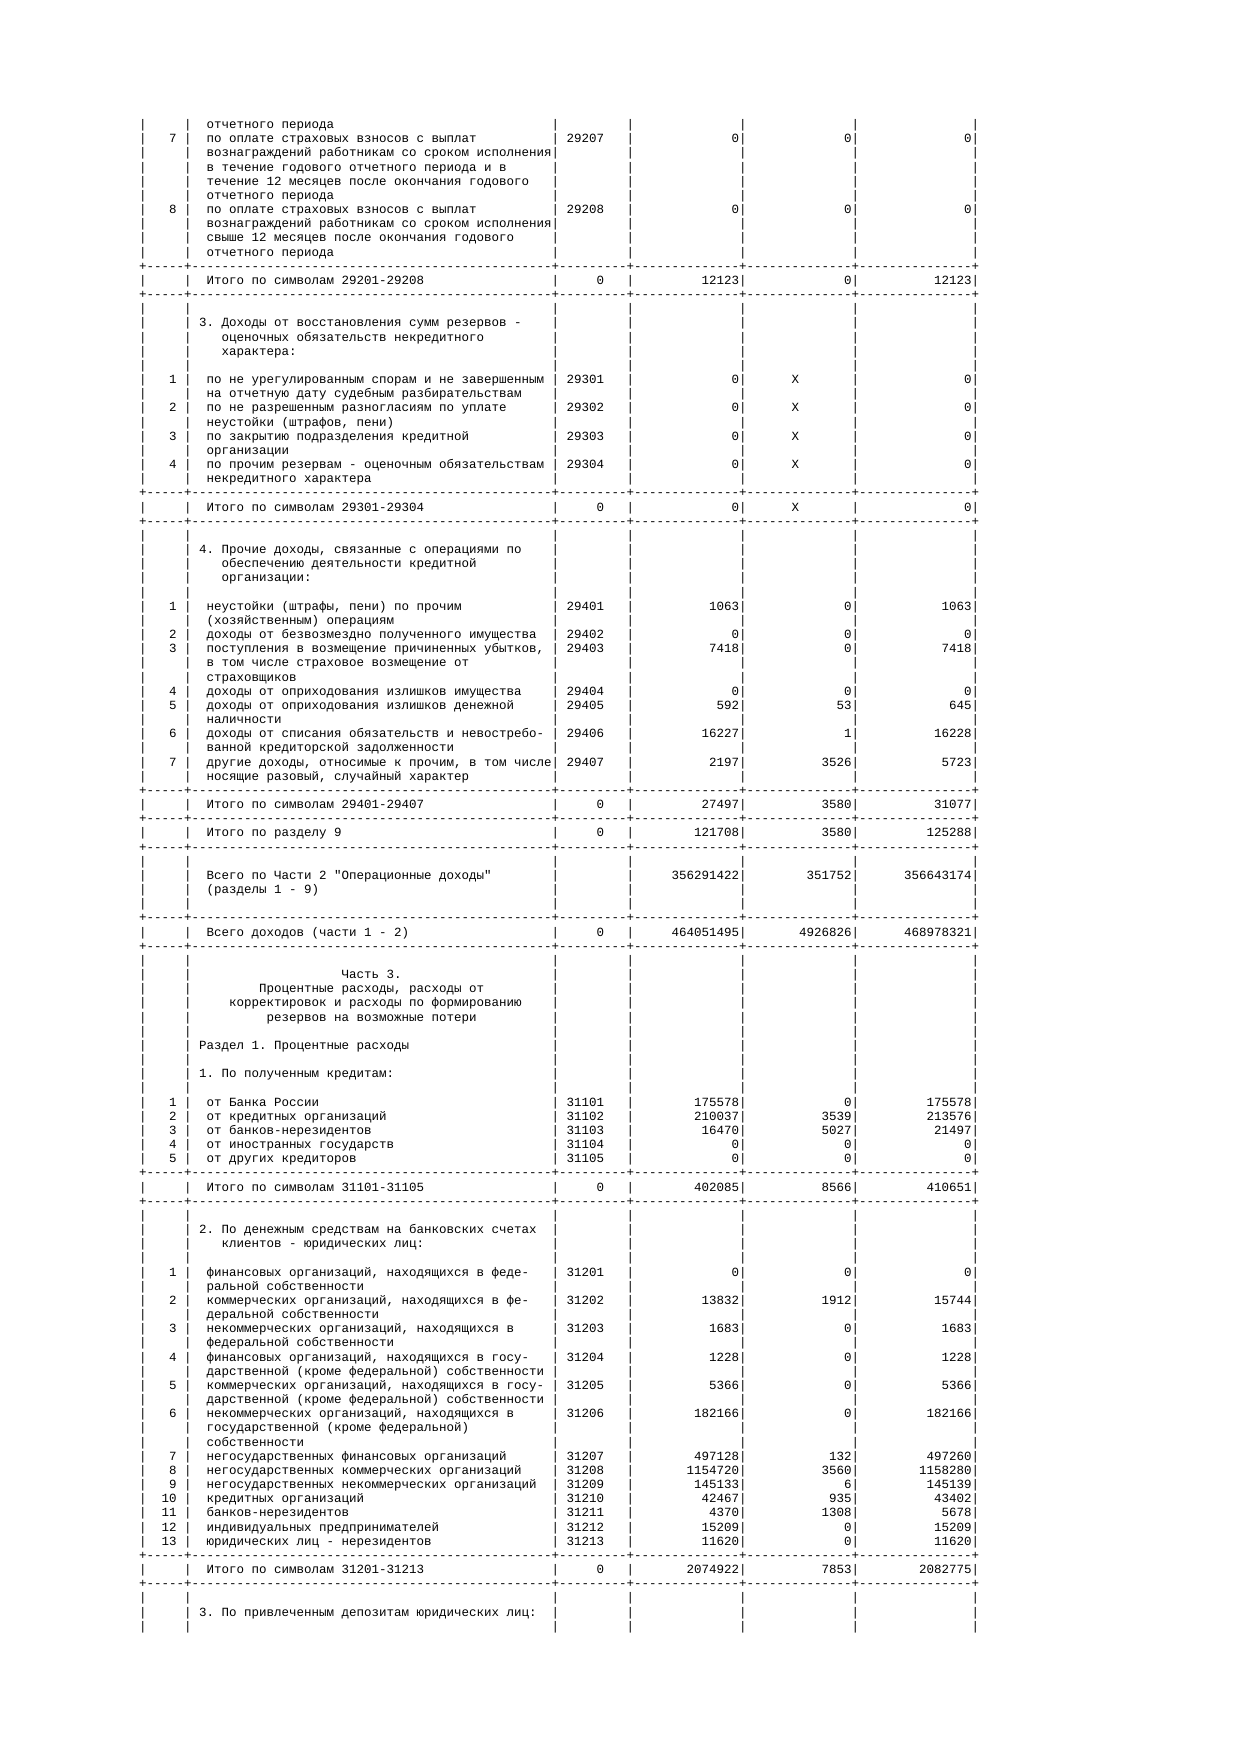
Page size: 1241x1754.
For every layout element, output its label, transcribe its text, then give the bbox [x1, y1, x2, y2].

text | | | | | | | [139, 1251, 1101, 1266]
text | 8 | негосударственных коммерческих организаций | 31208 | 1154720| 3560| 1158280| [139, 1464, 1101, 1478]
text | | наличности | | | | | [139, 713, 1101, 727]
text | 2 | по не разрешенным разногласиям по уплате | 29302 | 0| Х | 0| [139, 401, 1101, 416]
text +-----+------------------------------------------------+---------+--------------+--------------+---------------+ [139, 1549, 1101, 1563]
text | | Итого по символам 29201-29208 | 0 | 12123| 0| 12123| [139, 274, 1101, 288]
text | | характера: | | | | | [139, 345, 1101, 359]
text +-----+------------------------------------------------+---------+--------------+--------------+---------------+ [139, 1195, 1101, 1209]
text | | | | | | | [139, 1081, 1101, 1096]
text | | вознаграждений работникам со сроком исполнения| | | | | [139, 146, 1101, 161]
text | 4 | финансовых организаций, находящихся в госу- | 31204 | 1228| 0| 1228| [139, 1351, 1101, 1365]
text | | Итого по символам 29301-29304 | 0 | 0| Х | 0| [139, 501, 1101, 515]
text | 1 | по не урегулированным спорам и не завершенным | 29301 | 0| Х | 0| [139, 373, 1101, 387]
text | 7 | негосударственных финансовых организаций | 31207 | 497128| 132| 497260| [139, 1450, 1101, 1464]
text | | Всего доходов (части 1 - 2) | 0 | 464051495| 4926826| 468978321| [139, 926, 1101, 940]
text | | (хозяйственным) операциям | | | | | [139, 614, 1101, 628]
text | 1 | от Банка России | 31101 | 175578| 0| 175578| [139, 1096, 1101, 1110]
text | | носящие разовый, случайный характер | | | | | [139, 770, 1101, 784]
text | | 3. По привлеченным депозитам юридических лиц: | | | | | [139, 1606, 1101, 1620]
text | | Процентные расходы, расходы от | | | | | [139, 982, 1101, 996]
text | 5 | от других кредиторов | 31105 | 0| 0| 0| [139, 1152, 1101, 1166]
text | | неустойки (штрафов, пени) | | | | | [139, 416, 1101, 430]
text | | на отчетную дату судебным разбирательствам | | | | | [139, 387, 1101, 401]
text | | | | | | | [139, 359, 1101, 373]
text | | Всего по Части 2 "Операционные доходы" | | 356291422| 351752| 356643174| [139, 869, 1101, 883]
text +-----+------------------------------------------------+---------+--------------+--------------+---------------+ [139, 911, 1101, 926]
text | | государственной (кроме федеральной) | | | | | [139, 1421, 1101, 1436]
text | 7 | другие доходы, относимые к прочим, в том числе| 29407 | 2197| 3526| 5723| [139, 756, 1101, 770]
text | | течение 12 месяцев после окончания годового | | | | | [139, 175, 1101, 189]
text +-----+------------------------------------------------+---------+--------------+--------------+---------------+ [139, 1166, 1101, 1181]
text | | | | | | | [139, 1053, 1101, 1067]
text | | Раздел 1. Процентные расходы | | | | | [139, 1039, 1101, 1053]
text | | | | | | | [139, 855, 1101, 869]
text | | организации: | | | | | [139, 571, 1101, 586]
text | | Итого по разделу 9 | 0 | 121708| 3580| 125288| [139, 826, 1101, 841]
text | 13 | юридических лиц - нерезидентов | 31213 | 11620| 0| 11620| [139, 1535, 1101, 1549]
text | 4 | по прочим резервам - оценочным обязательствам | 29304 | 0| Х | 0| [139, 458, 1101, 472]
text | 8 | по оплате страховых взносов с выплат | 29208 | 0| 0| 0| [139, 203, 1101, 217]
text | | Итого по символам 31201-31213 | 0 | 2074922| 7853| 2082775| [139, 1563, 1101, 1577]
text | | вознаграждений работникам со сроком исполнения| | | | | [139, 217, 1101, 231]
text | | дарственной (кроме федеральной) собственности | | | | | [139, 1393, 1101, 1407]
text | | собственности | | | | | [139, 1436, 1101, 1450]
text | | | | | | | [139, 529, 1101, 543]
text | | дарственной (кроме федеральной) собственности | | | | | [139, 1365, 1101, 1379]
text | | (разделы 1 - 9) | | | | | [139, 883, 1101, 897]
text | | 1. По полученным кредитам: | | | | | [139, 1067, 1101, 1081]
text | 3 | от банков-нерезидентов | 31103 | 16470| 5027| 21497| [139, 1124, 1101, 1138]
text | 4 | доходы от оприходования излишков имущества | 29404 | 0| 0| 0| [139, 685, 1101, 699]
text | | | | | | | [139, 1620, 1101, 1634]
text +-----+------------------------------------------------+---------+--------------+--------------+---------------+ [139, 940, 1101, 954]
text | | отчетного периода | | | | | [139, 246, 1101, 260]
text | | корректировок и расходы по формированию | | | | | [139, 996, 1101, 1011]
text | 4 | от иностранных государств | 31104 | 0| 0| 0| [139, 1138, 1101, 1152]
text | | Часть 3. | | | | | [139, 968, 1101, 982]
text +-----+------------------------------------------------+---------+--------------+--------------+---------------+ [139, 841, 1101, 855]
text | 2 | от кредитных организаций | 31102 | 210037| 3539| 213576| [139, 1110, 1101, 1124]
text | | федеральной собственности | | | | | [139, 1336, 1101, 1351]
text | 3 | по закрытию подразделения кредитной | 29303 | 0| Х | 0| [139, 430, 1101, 444]
text +-----+------------------------------------------------+---------+--------------+--------------+---------------+ [139, 260, 1101, 274]
text | | организации | | | | | [139, 444, 1101, 458]
text | | Итого по символам 29401-29407 | 0 | 27497| 3580| 31077| [139, 798, 1101, 812]
text | | 2. По денежным средствам на банковских счетах | | | | | [139, 1223, 1101, 1237]
text | | страховщиков | | | | | [139, 671, 1101, 685]
text | | обеспечению деятельности кредитной | | | | | [139, 557, 1101, 571]
text | | | | | | | [139, 1591, 1101, 1606]
text | | | | | | | [139, 897, 1101, 911]
text | 6 | некоммерческих организаций, находящихся в | 31206 | 182166| 0| 182166| [139, 1407, 1101, 1421]
text | | Итого по символам 31101-31105 | 0 | 402085| 8566| 410651| [139, 1181, 1101, 1195]
text | | | | | | | [139, 302, 1101, 316]
text | 5 | коммерческих организаций, находящихся в госу- | 31205 | 5366| 0| 5366| [139, 1379, 1101, 1393]
text | | в течение годового отчетного периода и в | | | | | [139, 161, 1101, 175]
text | 5 | доходы от оприходования излишков денежной | 29405 | 592| 53| 645| [139, 699, 1101, 713]
text | | клиентов - юридических лиц: | | | | | [139, 1237, 1101, 1251]
text +-----+------------------------------------------------+---------+--------------+--------------+---------------+ [139, 288, 1101, 302]
text | 2 | коммерческих организаций, находящихся в фе- | 31202 | 13832| 1912| 15744| [139, 1294, 1101, 1308]
text | | | | | | | [139, 586, 1101, 600]
text | | 4. Прочие доходы, связанные с операциями по | | | | | [139, 543, 1101, 557]
text | 3 | поступления в возмещение причиненных убытков, | 29403 | 7418| 0| 7418| [139, 642, 1101, 656]
text | | в том числе страховое возмещение от | | | | | [139, 656, 1101, 671]
text +-----+------------------------------------------------+---------+--------------+--------------+---------------+ [139, 486, 1101, 501]
text | 3 | некоммерческих организаций, находящихся в | 31203 | 1683| 0| 1683| [139, 1322, 1101, 1336]
text | 1 | неустойки (штрафы, пени) по прочим | 29401 | 1063| 0| 1063| [139, 600, 1101, 614]
text | | оценочных обязательств некредитного | | | | | [139, 331, 1101, 345]
text | | | | | | | [139, 954, 1101, 968]
text | | ванной кредиторской задолженности | | | | | [139, 741, 1101, 756]
text | 11 | банков-нерезидентов | 31211 | 4370| 1308| 5678| [139, 1506, 1101, 1521]
text +-----+------------------------------------------------+---------+--------------+--------------+---------------+ [139, 812, 1101, 826]
text +-----+------------------------------------------------+---------+--------------+--------------+---------------+ [139, 784, 1101, 798]
text +-----+------------------------------------------------+---------+--------------+--------------+---------------+ [139, 515, 1101, 529]
text | | отчетного периода | | | | | [139, 189, 1101, 203]
text | | свыше 12 месяцев после окончания годового | | | | | [139, 231, 1101, 246]
text | 10 | кредитных организаций | 31210 | 42467| 935| 43402| [139, 1492, 1101, 1506]
text | 12 | индивидуальных предпринимателей | 31212 | 15209| 0| 15209| [139, 1521, 1101, 1535]
text | 7 | по оплате страховых взносов с выплат | 29207 | 0| 0| 0| [139, 132, 1101, 146]
text | 1 | финансовых организаций, находящихся в феде- | 31201 | 0| 0| 0| [139, 1266, 1101, 1280]
text +-----+------------------------------------------------+---------+--------------+--------------+---------------+ [139, 1577, 1101, 1591]
text | 6 | доходы от списания обязательств и невостребо- | 29406 | 16227| 1| 16228| [139, 727, 1101, 741]
text | 9 | негосударственных некоммерческих организаций | 31209 | 145133| 6| 145139| [139, 1478, 1101, 1492]
text | | | | | | | [139, 1209, 1101, 1223]
text | | | | | | | [139, 1025, 1101, 1039]
text | 2 | доходы от безвозмездно полученного имущества | 29402 | 0| 0| 0| [139, 628, 1101, 642]
text | | отчетного периода | | | | | [139, 118, 1101, 132]
text | | некредитного характера | | | | | [139, 472, 1101, 486]
text | | ральной собственности | | | | | [139, 1280, 1101, 1294]
text | | резервов на возможные потери | | | | | [139, 1011, 1101, 1025]
text | | деральной собственности | | | | | [139, 1308, 1101, 1322]
text | | 3. Доходы от восстановления сумм резервов - | | | | | [139, 316, 1101, 331]
